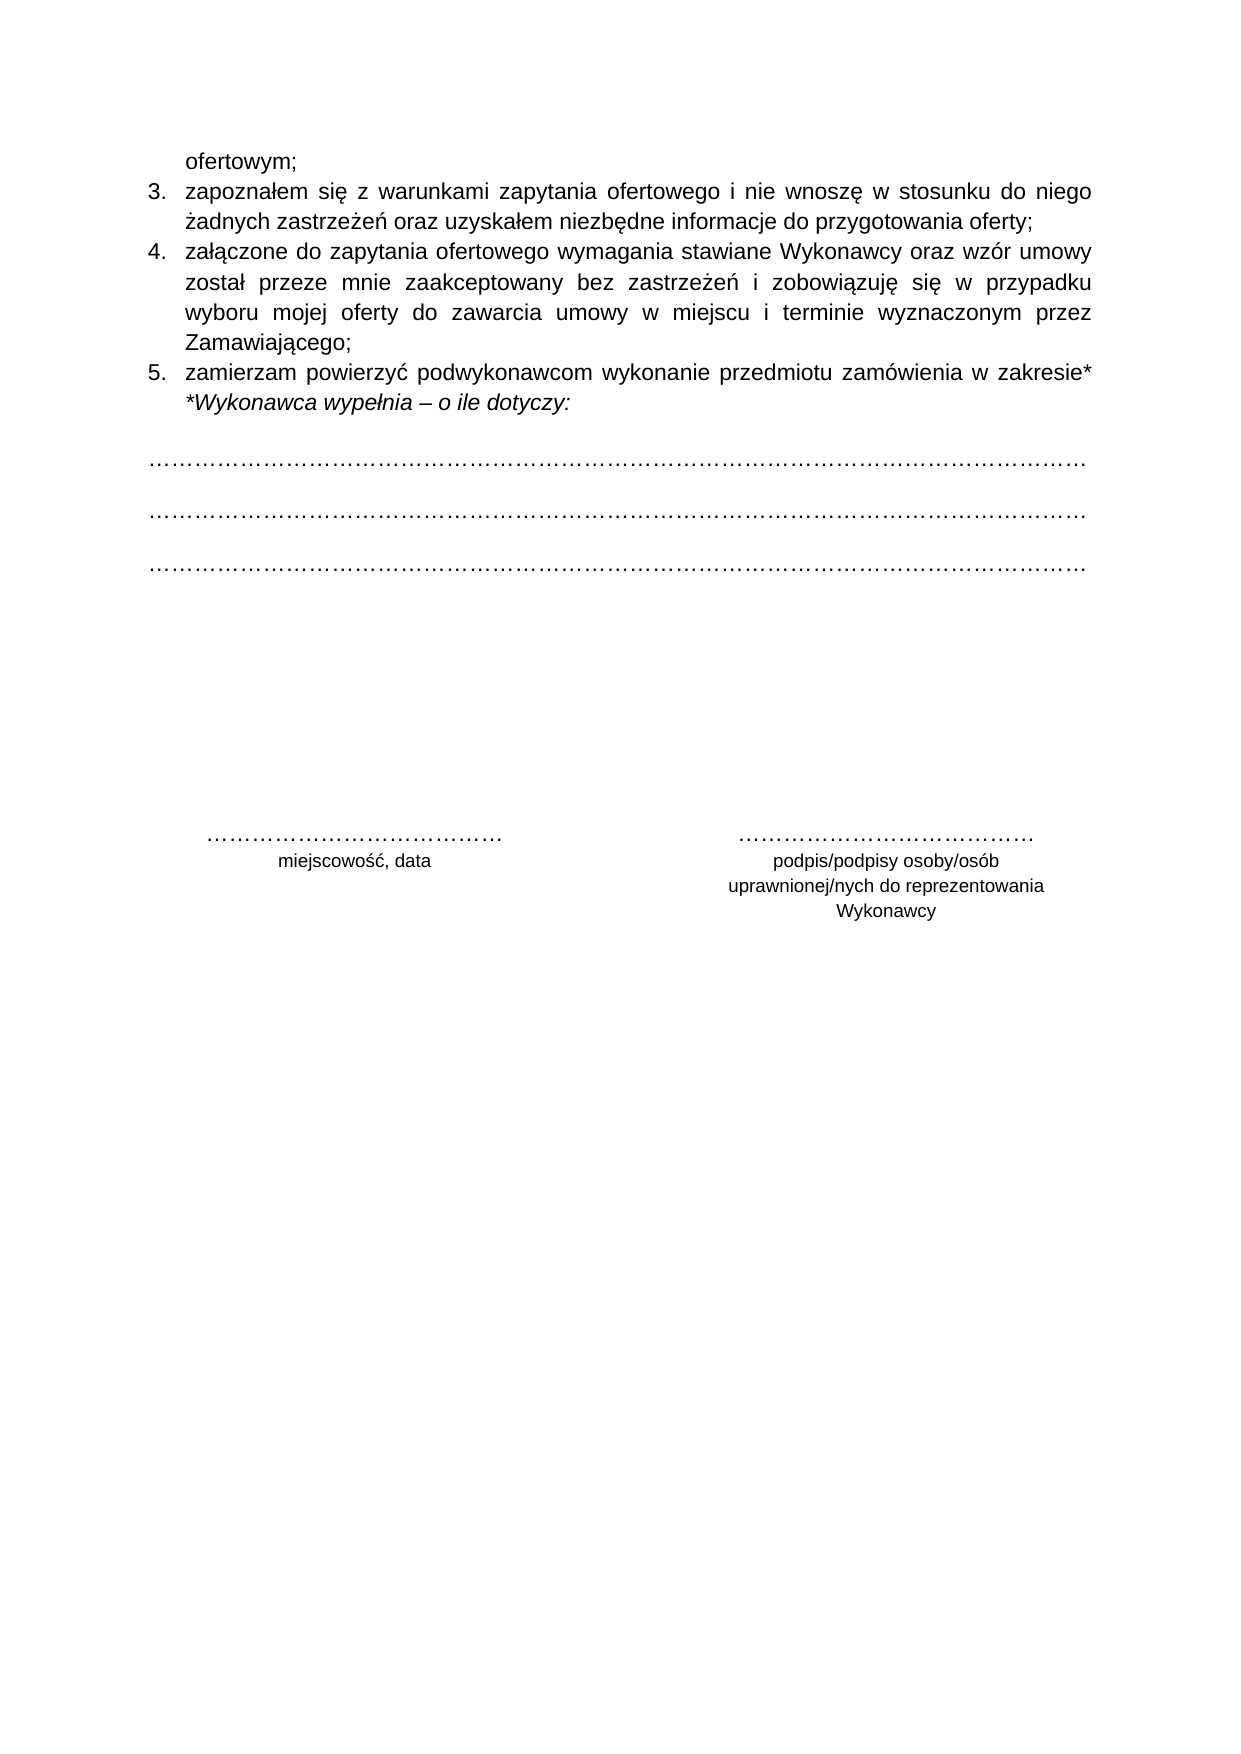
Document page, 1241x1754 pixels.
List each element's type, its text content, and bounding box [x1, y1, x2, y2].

list załączone do zapytania ofertowego wymagania stawiane Wykonawcy oraz wzór umowy został przeze mnie zaakceptowany bez zastrzeżeń i zobowiązuję się w przypadku wyboru mojej oferty do zawarcia umowy w miejscu i terminie wyznaczonym przez Zamawiającego; [148, 238, 1093, 355]
list zapoznałem się z warunkami zapytania ofertowego i nie wnoszę w stosunku do niego żadnych zastrzeżeń oraz uzyskałem niezbędne informacje do przygotowania oferty; [148, 178, 1093, 234]
list ……………………………………………………………………………………………………………………………………………………………………………………………………………………………………………………………………………………………………………………………………… [148, 444, 1093, 576]
list zamierzam powierzyć podwykonawcom wykonanie przedmiotu zamówienia w zakresie* *Wykonawca wypełnia – o ile dotyczy: [148, 359, 1093, 416]
text ………………………………… ………………………………… [148, 820, 1093, 846]
text Wykonawcy [148, 899, 1093, 921]
text miejscowość, data podpis/podpisy osoby/osób [148, 850, 1093, 872]
text uprawnionej/nych do reprezentowania [148, 875, 1093, 896]
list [148, 148, 1093, 174]
